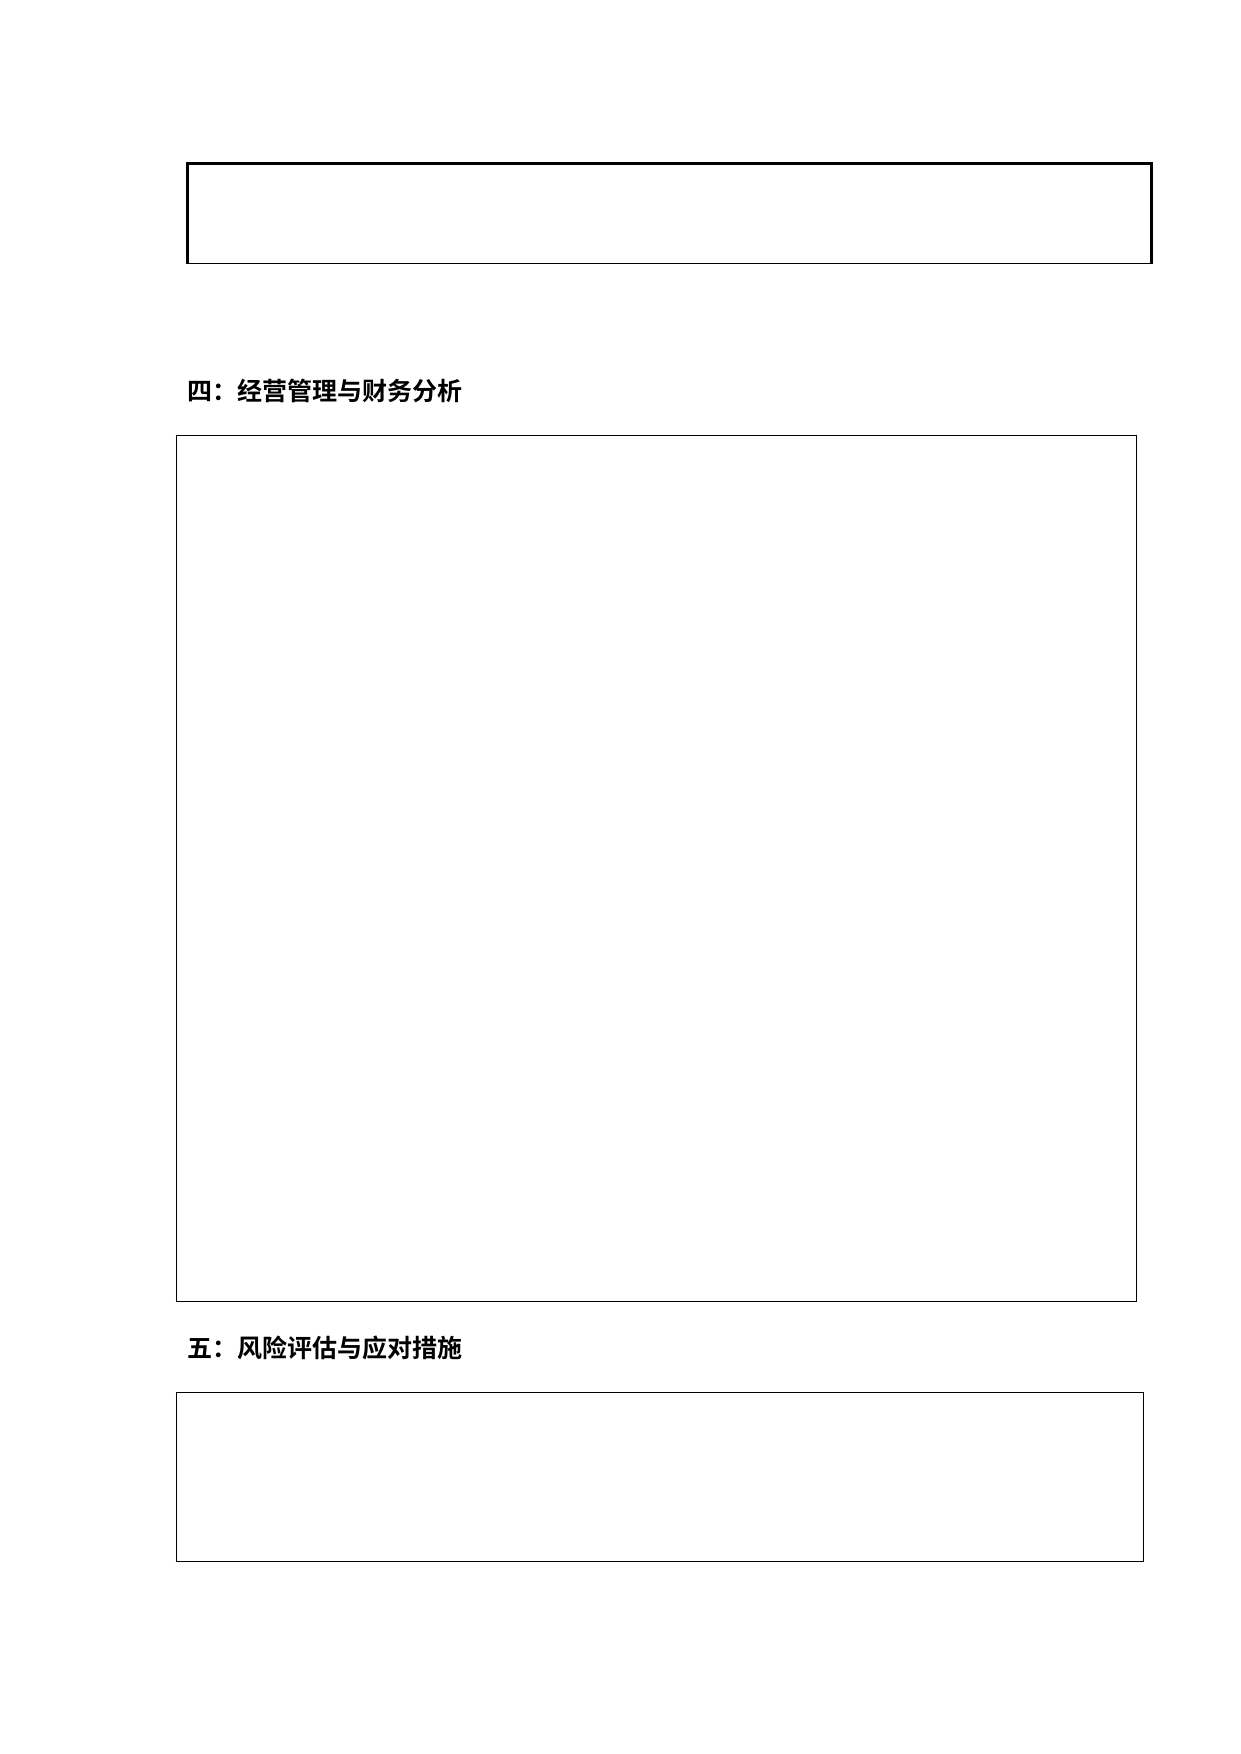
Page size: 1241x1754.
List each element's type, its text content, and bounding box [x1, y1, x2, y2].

table_header [189, 165, 1150, 263]
text 四：经营管理与财务分析 [187, 357, 1053, 422]
table_header [177, 1393, 1143, 1561]
text 五：风险评估与应对措施 [187, 1314, 1053, 1379]
table_header [177, 436, 1136, 1301]
